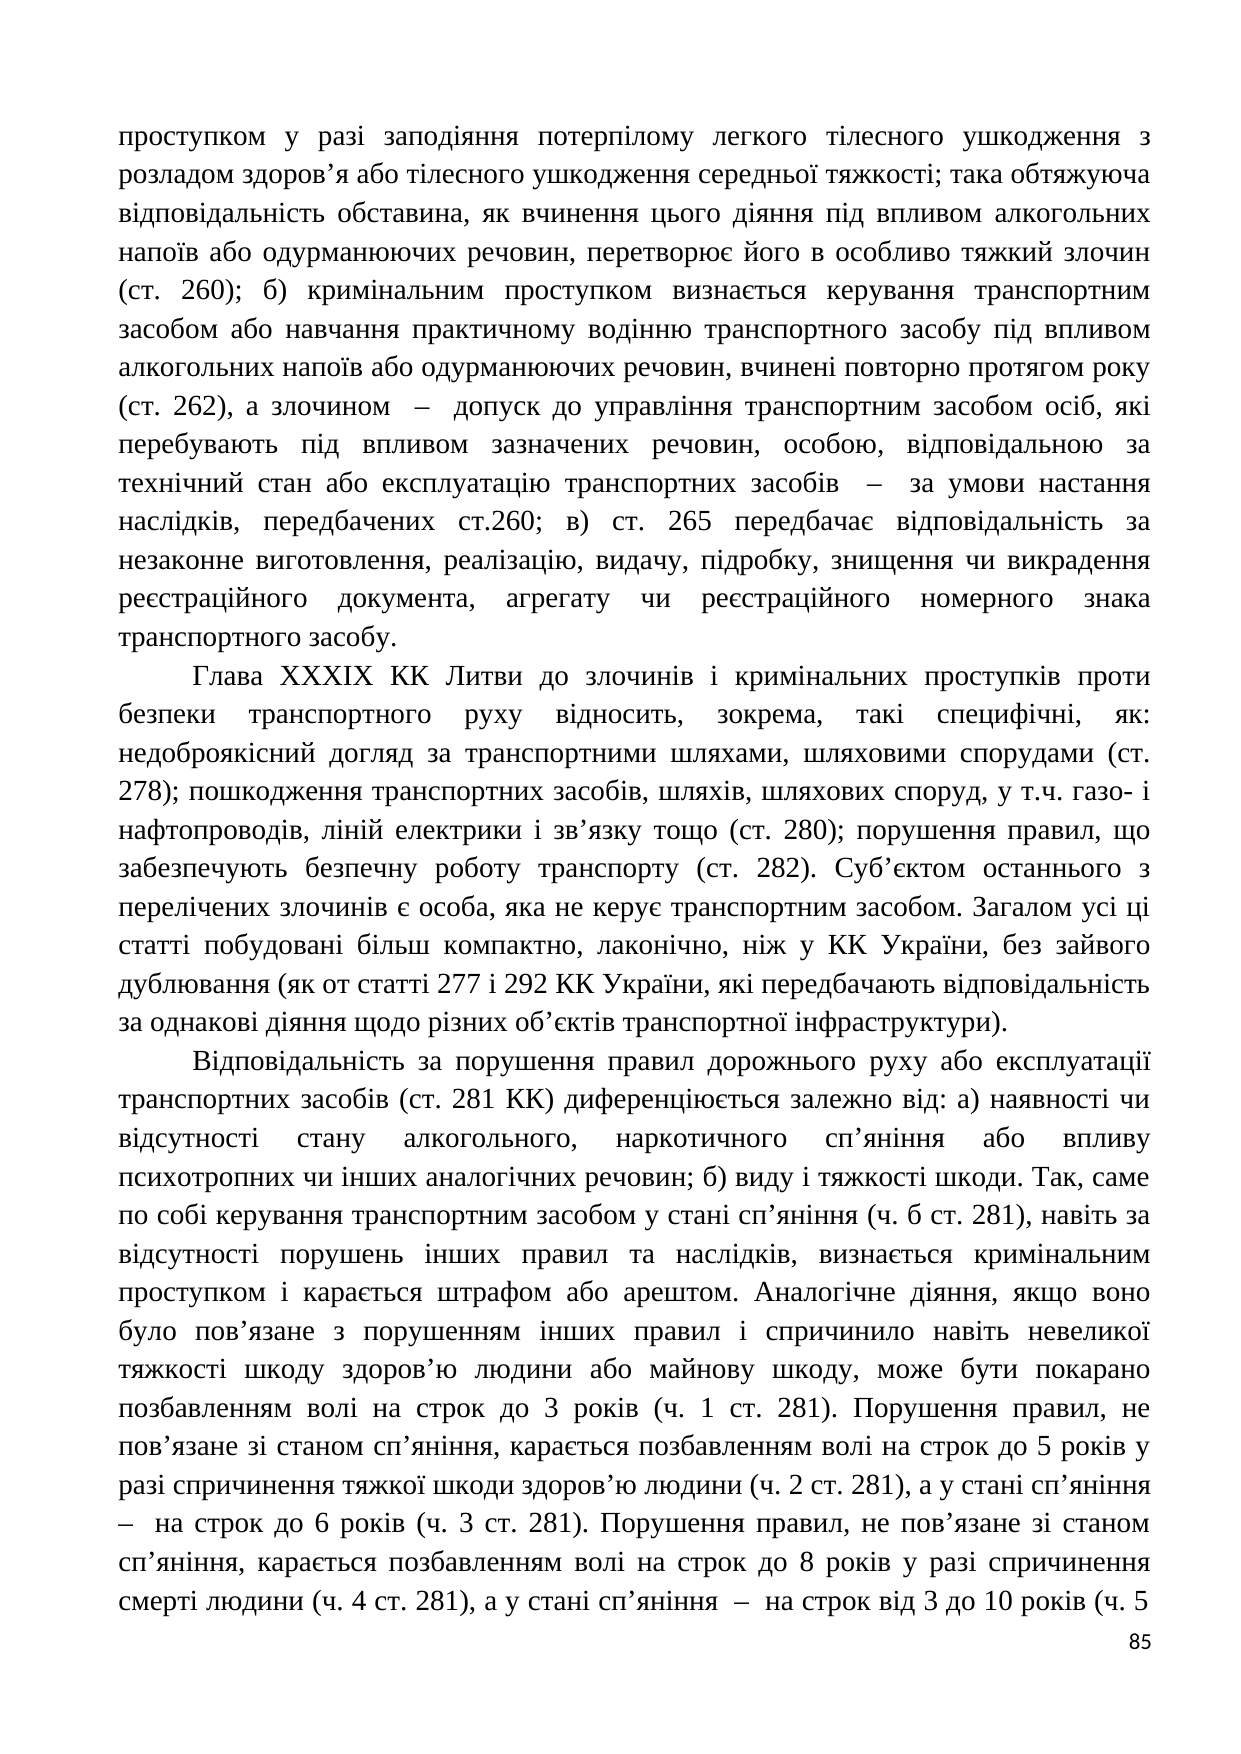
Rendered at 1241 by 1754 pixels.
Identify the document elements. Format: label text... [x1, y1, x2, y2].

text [118, 118, 1152, 653]
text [118, 1043, 1152, 1616]
text Глава XXXIX КК Литви до злочинів і кримінальних проступків проти безпеки транспортного руху відносить, зокрема, такі специфічні, як: недоброякісний догляд за транспортними шляхами, шляховими спорудами (ст. 278); пошкодження транспортних засобів, шляхів, шляхових споруд, у т.ч. газо- і нафтопроводів, ліній електрики і зв’язку тощо (ст. 280); порушення правил, що забезпечують безпечну роботу транспорту (ст. 282). Суб’єктом останнього з перелічених злочинів є особа, яка не керує транспортним засобом. Загалом усі ці статті побудовані більш компактно, лаконічно, ніж у КК України, без зайвого дублювання (як от статті 277 і 292 КК України, які передбачають відповідальність за однакові діяння щодо різних об’єктів транспортної інфраструктури). [118, 658, 1152, 1038]
